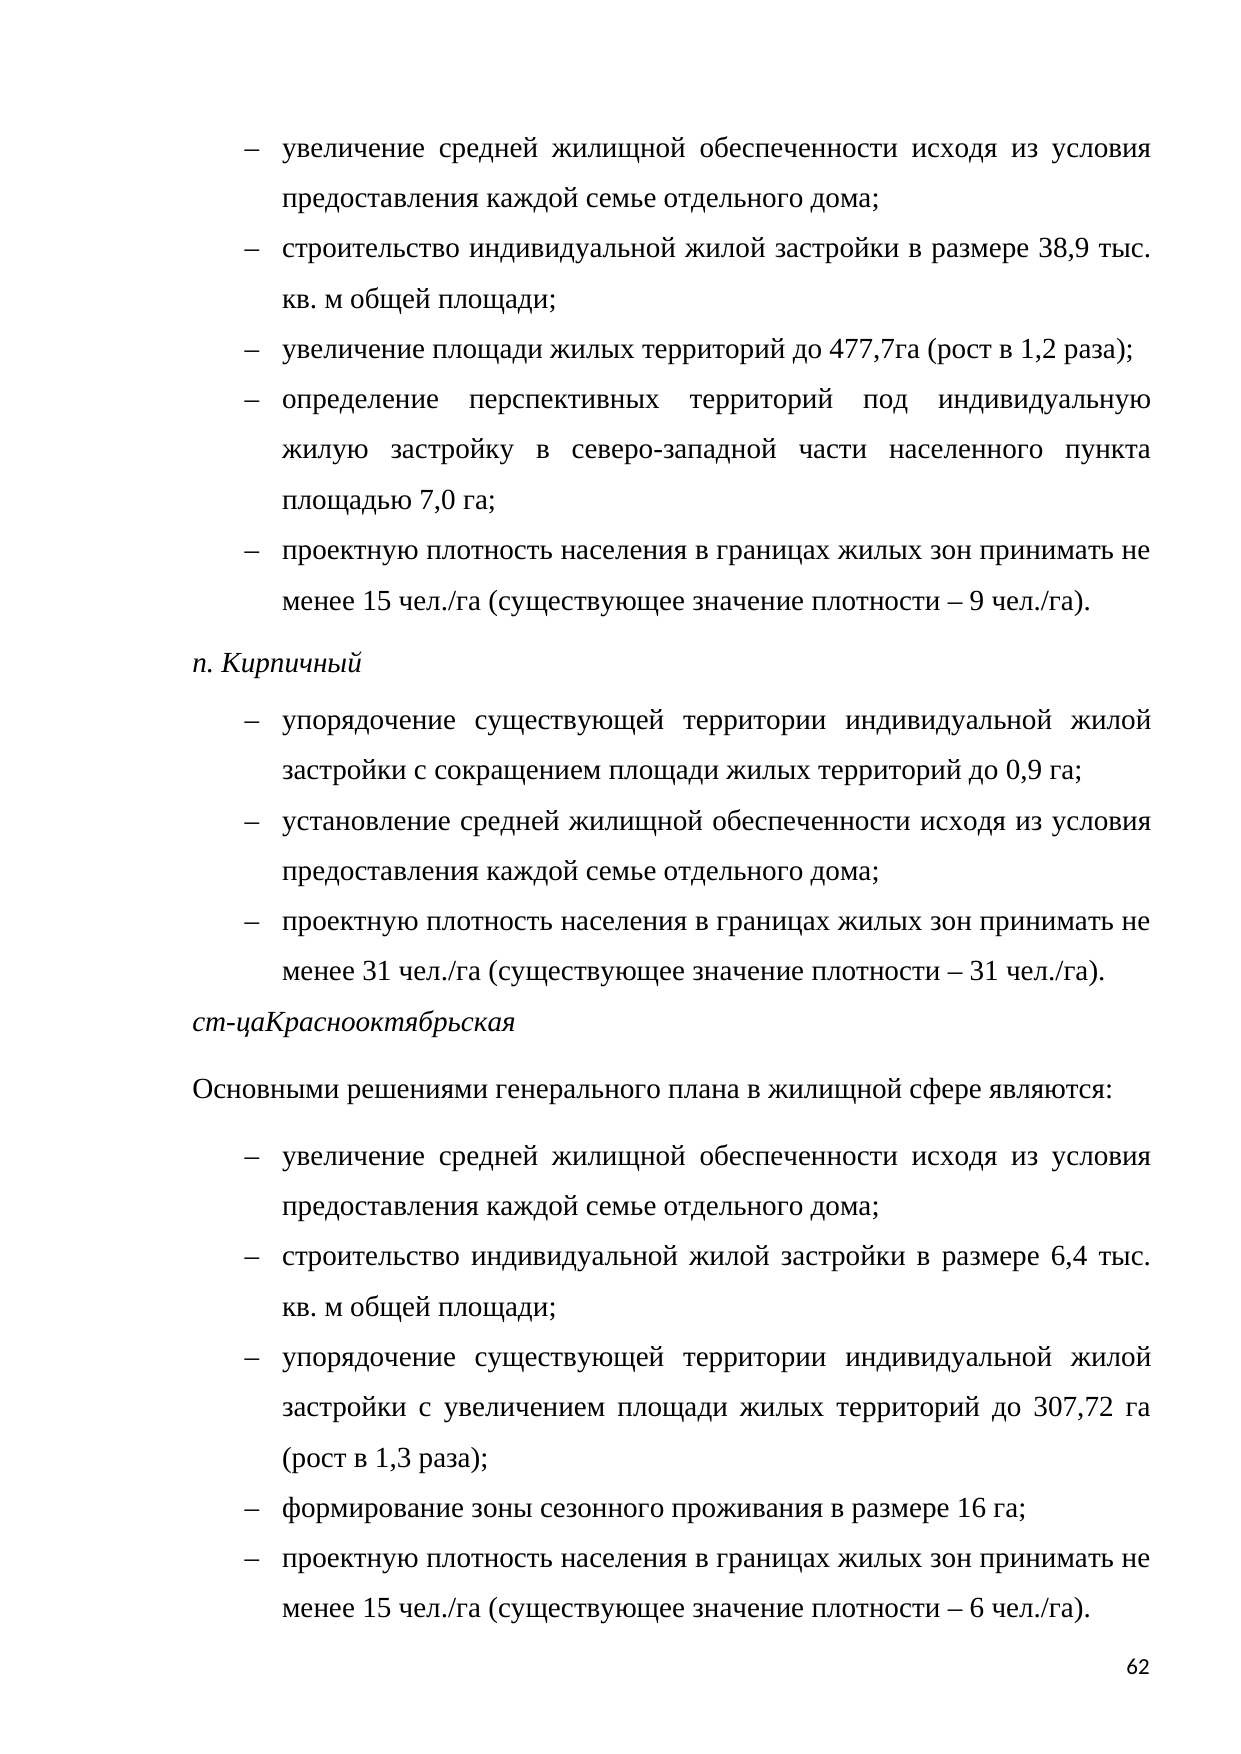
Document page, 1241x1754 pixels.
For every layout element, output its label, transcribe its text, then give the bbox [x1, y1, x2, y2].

text п. Кирпичный [133, 645, 1152, 679]
list строительство индивидуальной жилой застройки в размере 6,4 тыс. кв. м общей площади; [244, 1238, 1152, 1322]
list проектную плотность населения в границах жилых зон принимать не менее 31 чел./га (существующее значение плотности – 31 чел./га). [244, 903, 1152, 987]
list формирование зоны сезонного проживания в размере 16 га; [244, 1490, 1152, 1523]
list определение перспективных территорий под индивидуальную жилую застройку в северо-западной части населенного пункта площадью 7,0 га; [244, 381, 1152, 516]
list увеличение средней жилищной обеспеченности исходя из условия предоставления каждой семье отдельного дома; [244, 130, 1152, 214]
list установление средней жилищной обеспеченности исходя из условия предоставления каждой семье отдельного дома; [244, 803, 1152, 886]
text Основными решениями генерального плана в жилищной сфере являются: [133, 1071, 1152, 1104]
list увеличение средней жилищной обеспеченности исходя из условия предоставления каждой семье отдельного дома; [244, 1138, 1152, 1222]
list строительство индивидуальной жилой застройки в размере 38,9 тыс. кв. м общей площади; [244, 230, 1152, 314]
text ст-цаКраснооктябрьская [133, 1004, 1152, 1037]
list увеличение площади жилых территорий до 477,7га (рост в 1,2 раза); [244, 331, 1152, 364]
list упорядочение существующей территории индивидуальной жилой застройки с увеличением площади жилых территорий до 307,72 га (рост в 1,3 раза); [244, 1339, 1152, 1473]
list проектную плотность населения в границах жилых зон принимать не менее 15 чел./га (существующее значение плотности – 9 чел./га). [244, 532, 1152, 616]
list упорядочение существующей территории индивидуальной жилой застройки с сокращением площади жилых территорий до 0,9 га; [244, 702, 1152, 786]
list проектную плотность населения в границах жилых зон принимать не менее 15 чел./га (существующее значение плотности – 6 чел./га). [244, 1540, 1152, 1624]
